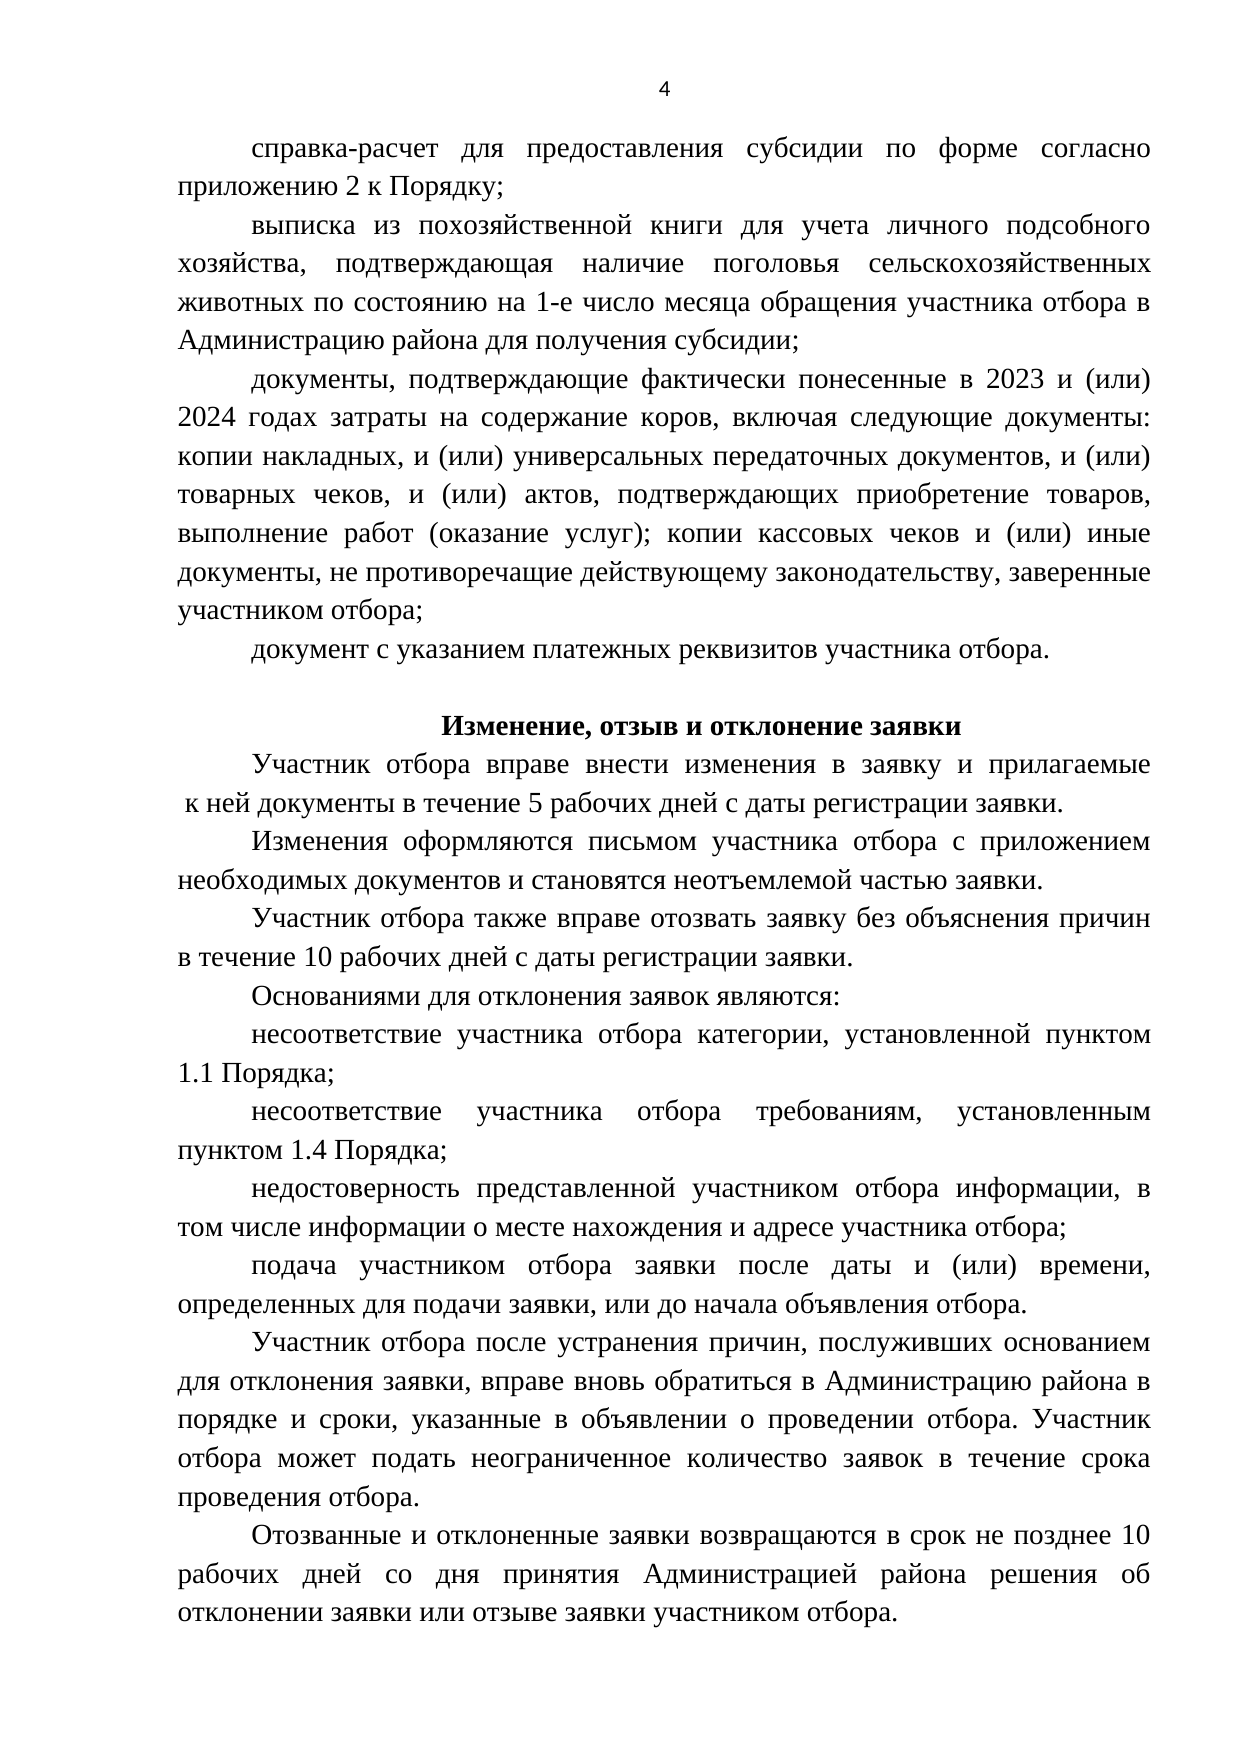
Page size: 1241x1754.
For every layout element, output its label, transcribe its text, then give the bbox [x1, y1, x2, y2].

text несоответствие участника отбора требованиям, установленным пунктом 1.4 Порядка; [177, 1093, 1152, 1165]
text Участник отбора также вправе отозвать заявку без объяснения причин в течение 10 рабочих дней с даты регистрации заявки. [177, 901, 1152, 973]
text Изменения оформляются письмом участника отбора с приложением необходимых документов и становятся неотъемлемой частью заявки. [177, 823, 1152, 896]
text документы, подтверждающие фактически понесенные в 2023 и (или) 2024 годах затраты на содержание коров, включая следующие документы: копии накладных, и (или) универсальных передаточных документов, и (или) товарных чеков, и (или) актов, подтверждающих приобретение товаров, выполнение работ (оказание услуг); копии кассовых чеков и (или) иные документы, не противоречащие действующему законодательству, заверенные участником отбора; [177, 361, 1152, 626]
text документ с указанием платежных реквизитов участника отбора. [177, 631, 1152, 664]
text недостоверность представленной участником отбора информации, в том числе информации о месте нахождения и адресе участника отбора; [177, 1170, 1152, 1242]
text Изменение, отзыв и отклонение заявки [177, 708, 1152, 741]
text Участник отбора вправе внести изменения в заявку и прилагаемые к ней документы в течение 5 рабочих дней с даты регистрации заявки. [177, 746, 1152, 818]
text выписка из похозяйственной книги для учета личного подсобного хозяйства, подтверждающая наличие поголовья сельскохозяйственных животных по состоянию на 1-е число месяца обращения участника отбора в Администрацию района для получения субсидии; [177, 207, 1152, 356]
text Основаниями для отклонения заявок являются: [177, 978, 1152, 1011]
text Участник отбора после устранения причин, послуживших основанием для отклонения заявки, вправе вновь обратиться в Администрацию района в порядке и сроки, указанные в объявлении о проведении отбора. Участник отбора может подать неограниченное количество заявок в течение срока проведения отбора. [177, 1324, 1152, 1512]
text несоответствие участника отбора категории, установленной пунктом 1.1 Порядка; [177, 1016, 1152, 1088]
text Отозванные и отклоненные заявки возвращаются в срок не позднее 10 рабочих дней со дня принятия Администрацией района решения об отклонении заявки или отзыве заявки участником отбора. [177, 1517, 1152, 1628]
text справка-расчет для предоставления субсидии по форме согласно приложению 2 к Порядку; [177, 130, 1152, 202]
text подача участником отбора заявки после даты и (или) времени, определенных для подачи заявки, или до начала объявления отбора. [177, 1247, 1152, 1319]
